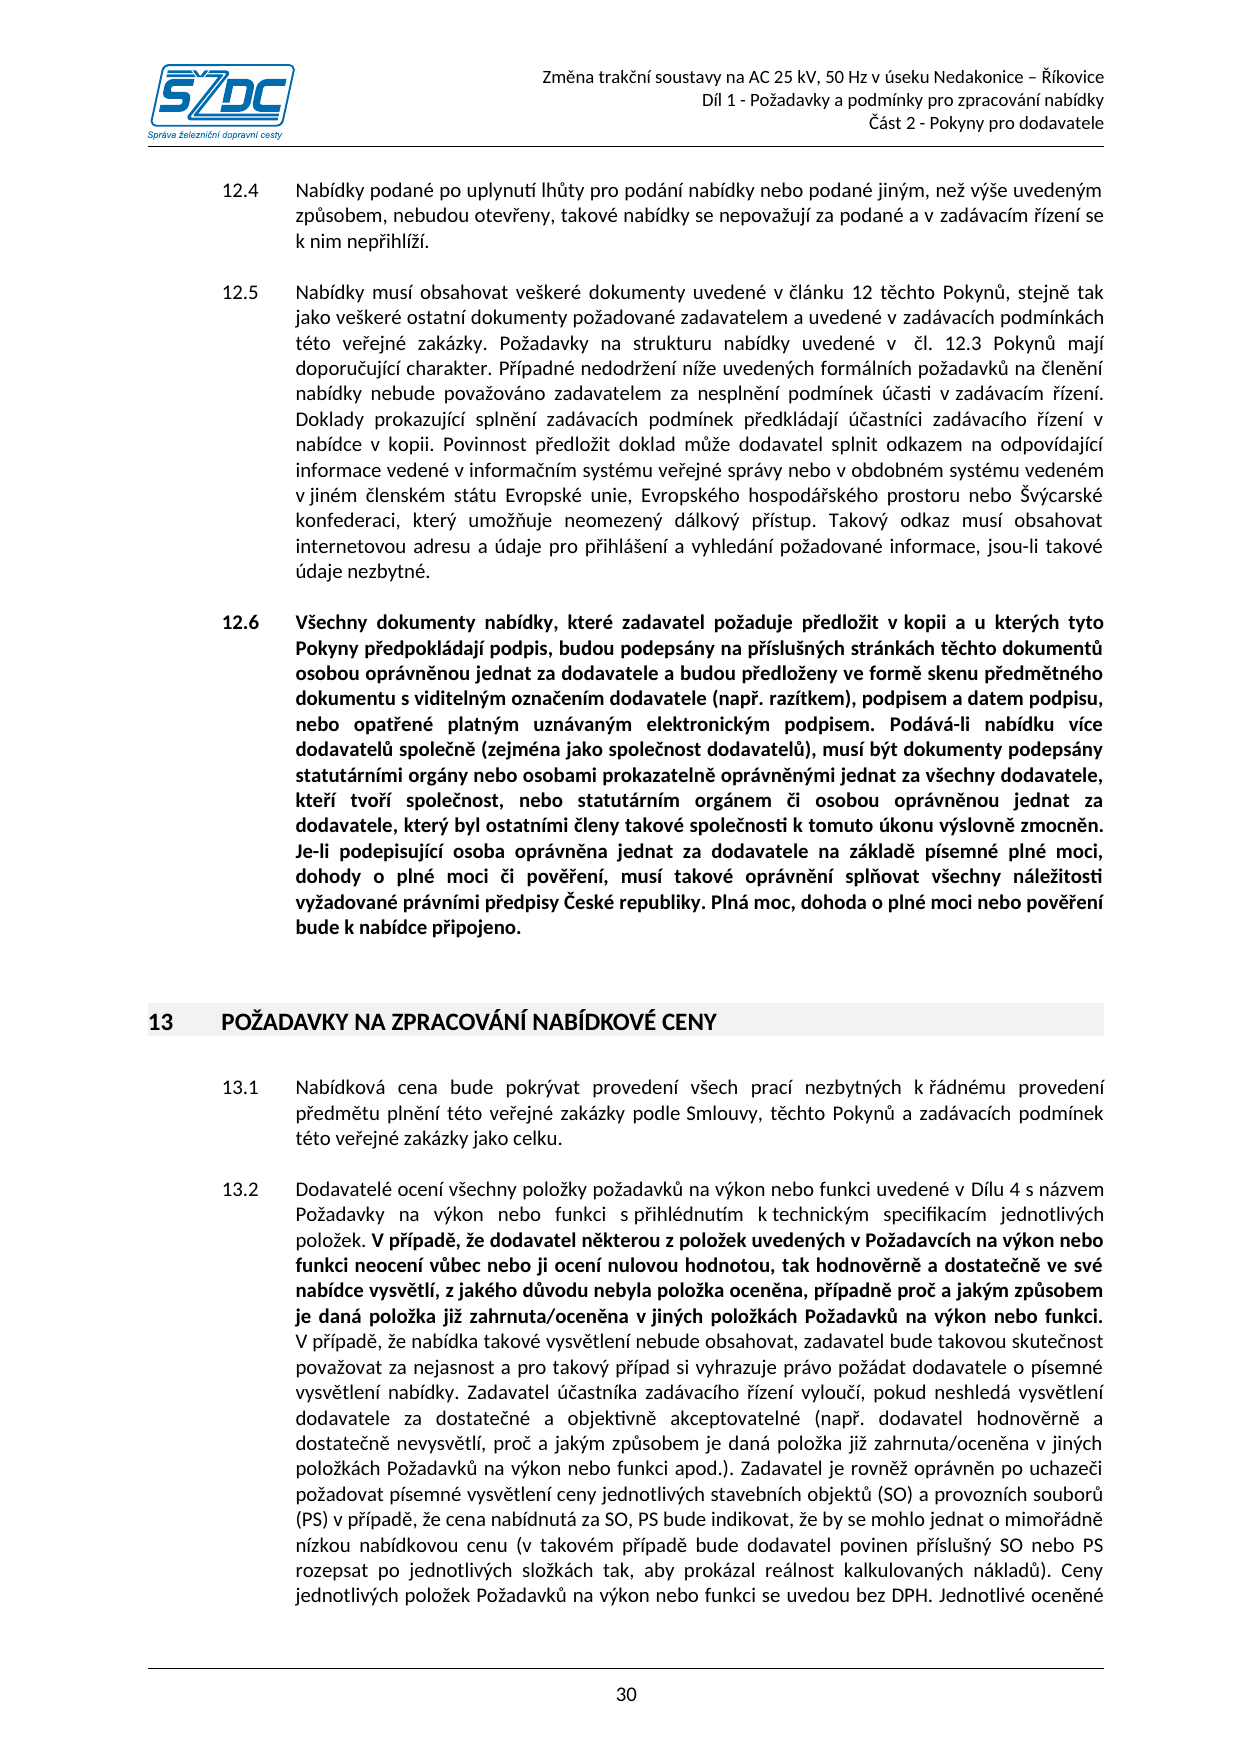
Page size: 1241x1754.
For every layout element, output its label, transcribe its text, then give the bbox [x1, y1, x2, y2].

list Všechny dokumenty nabídky, které zadavatel požaduje předložit v kopii a u kterých tyto Pokyny předpokládají podpis, budou podepsány na příslušných stránkách těchto dokumentů osobou oprávněnou jednat za dodavatele a budou předloženy ve formě skenu předmětného dokumentu s viditelným označením dodavatele (např. razítkem), podpisem a datem podpisu, nebo opatřené platným uznávaným elektronickým podpisem. Podává-li nabídku více dodavatelů společně (zejména jako společnost dodavatelů), musí být dokumenty podepsány statutárními orgány nebo osobami prokazatelně oprávněnými jednat za všechny dodavatele, kteří tvoří společnost, nebo statutárním orgánem či osobou oprávněnou jednat za dodavatele, který byl ostatními členy takové společnosti k tomuto úkonu výslovně zmocněn. Je-li podepisující osoba oprávněna jednat za dodavatele na základě písemné plné moci, dohody o plné moci či pověření, musí takové oprávnění splňovat všechny náležitosti vyžadované právními předpisy České republiky. Plná moc, dohoda o plné moci nebo pověření bude k nabídce připojeno. [222, 609, 1104, 940]
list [222, 1176, 1104, 1608]
list Nabídky podané po uplynutí lhůty pro podání nabídky nebo podané jiným, než výše uvedeným způsobem, nebudou otevřeny, takové nabídky se nepovažují za podané a v zadávacím řízení se k nim nepřihlíží. [222, 177, 1104, 253]
list Nabídky musí obsahovat veškeré dokumenty uvedené v článku 12 těchto Pokynů, stejně tak jako veškeré ostatní dokumenty požadované zadavatelem a uvedené v zadávacích podmínkách této veřejné zakázky. Požadavky na strukturu nabídky uvedené v čl. 12.3 Pokynů mají doporučující charakter. Případné nedodržení níže uvedených formálních požadavků na členění nabídky nebude považováno zadavatelem za nesplnění podmínek účasti v zadávacím řízení. Doklady prokazující splnění zadávacích podmínek předkládají účastníci zadávacího řízení v nabídce v kopii. Povinnost předložit doklad může dodavatel splnit odkazem na odpovídající informace vedené v informačním systému veřejné správy nebo v obdobném systému vedeném v jiném členském státu Evropské unie, Evropského hospodářského prostoru nebo Švýcarské konfederaci, který umožňuje neomezený dálkový přístup. Takový odkaz musí obsahovat internetovou adresu a údaje pro přihlášení a vyhledání požadované informace, jsou-li takové údaje nezbytné. [222, 279, 1104, 584]
subtitle POŽADAVKY NA ZPRACOVÁNÍ NABÍDKOVÉ CENY [148, 1003, 1104, 1036]
list Nabídková cena bude pokrývat provedení všech prací nezbytných k řádnému provedení předmětu plnění této veřejné zakázky podle Smlouvy, těchto Pokynů a zadávacích podmínek této veřejné zakázky jako celku. [222, 1074, 1104, 1151]
